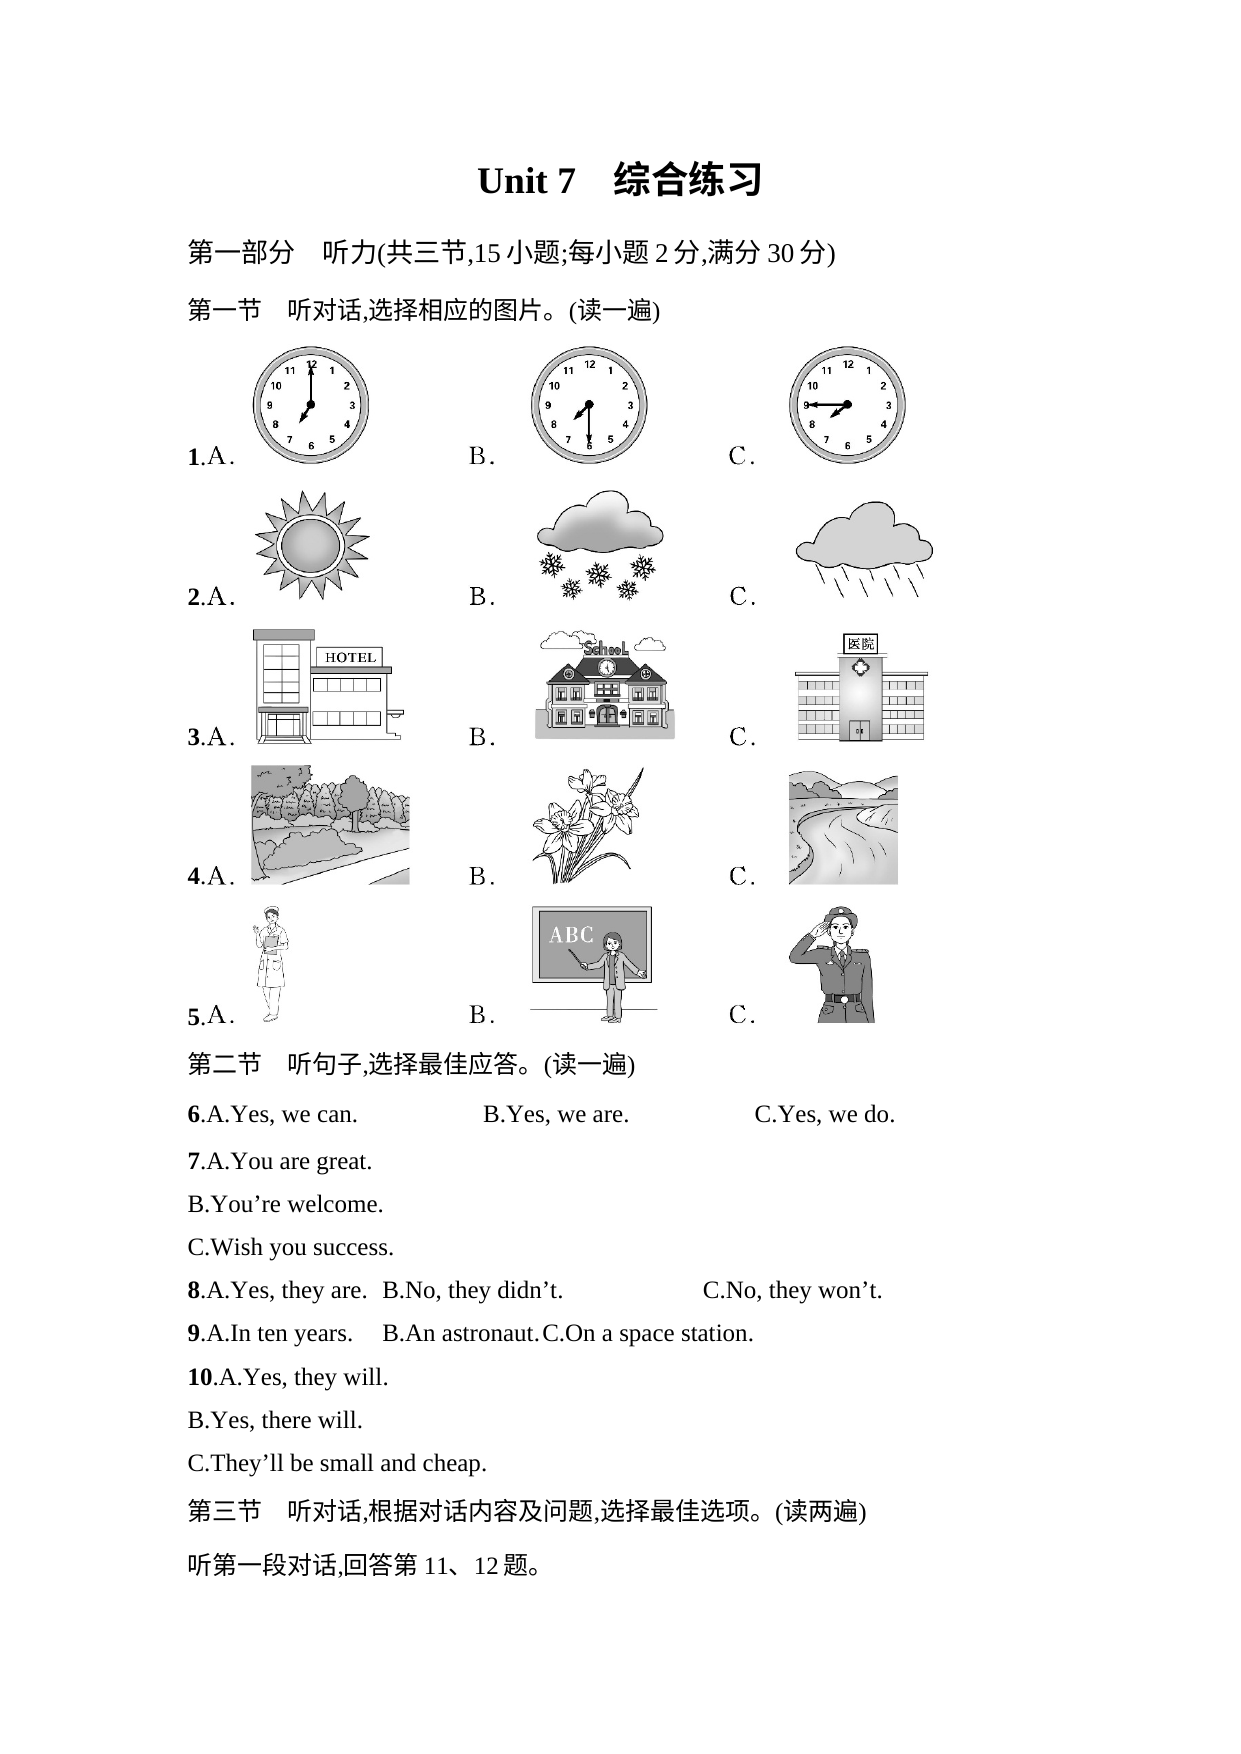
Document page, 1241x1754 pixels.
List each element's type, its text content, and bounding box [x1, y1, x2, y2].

text 第三节 听对话,根据对话内容及问题,选择最佳选项。(读两遍) [187, 1491, 1053, 1527]
text 听第一段对话,回答第11、12题。 [187, 1545, 1053, 1582]
text 7.A.You are great. [187, 1146, 1053, 1175]
picture [206, 485, 938, 606]
text Unit 7 综合练习 [187, 150, 1053, 204]
text 6.A.Yes, we can. B.Yes, we are. C.Yes, we do. [187, 1099, 1053, 1128]
text B.Yes, there will. [187, 1405, 1053, 1433]
text 9.A.In ten years. B.An astronaut. C.On a space station. [187, 1318, 1053, 1347]
text 第二节 听句子,选择最佳应答。(读一遍) [187, 1045, 1053, 1081]
text 8.A.Yes, they are. B.No, they didn’t. C.No, they won’t. [187, 1275, 1053, 1304]
text 第一节 听对话,选择相应的图片。(读一遍) [187, 290, 1053, 326]
text 10.A.Yes, they will. [187, 1362, 1053, 1390]
text 第一部分 听力(共三节,15小题;每小题2分,满分30分) [187, 231, 1053, 271]
picture [206, 344, 908, 466]
text B.You’re welcome. [187, 1189, 1053, 1218]
text C.Wish you success. [187, 1232, 1053, 1261]
picture [206, 625, 936, 746]
picture [206, 765, 900, 885]
text C.They’ll be small and cheap. [187, 1448, 1053, 1477]
picture [206, 904, 877, 1025]
